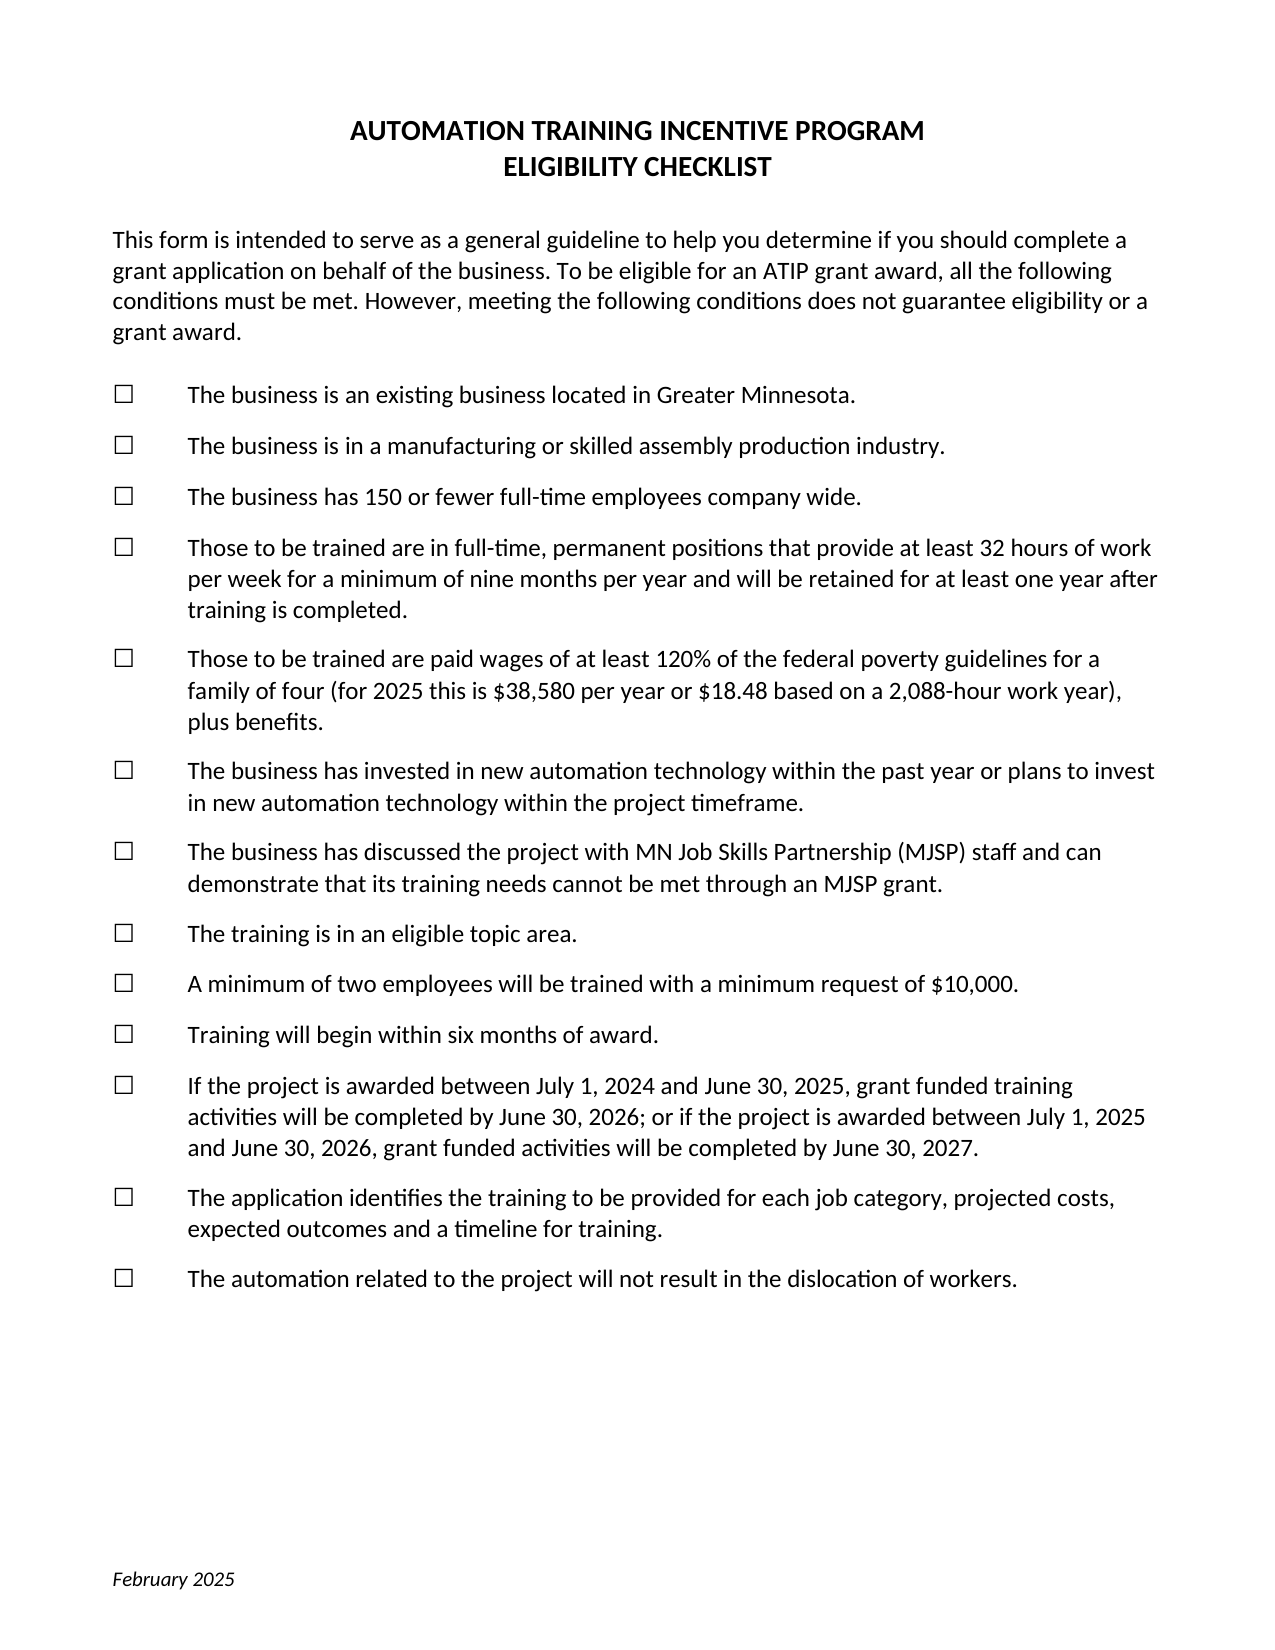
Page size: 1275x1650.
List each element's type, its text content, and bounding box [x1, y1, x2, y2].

text Those to be trained are paid wages of at least 120% of the federal poverty guidelines for a family of four (for 2025 this is $38,580 per year or $18.48 based on a 2,088-hour work year), plus benefits. [112, 641, 1162, 736]
text This form is intended to serve as a general guideline to help you determine if you should complete a grant application on behalf of the business. To be eligible for an ATIP grant award, all the following conditions must be met. However, meeting the following conditions does not guarantee eligibility or a grant award. [112, 224, 1162, 347]
text AUTOMATION TRAINING INCENTIVE PROGRAM [112, 112, 1162, 148]
text The business has invested in new automation technology within the past year or plans to invest in new automation technology within the project timeframe. [112, 753, 1162, 817]
text A minimum of two employees will be trained with a minimum request of $10,000. [112, 966, 1162, 1000]
text ELIGIBILITY CHECKLIST [112, 148, 1162, 184]
text The business is an existing business located in Greater Minnesota. [112, 377, 1162, 411]
text If the project is awarded between July 1, 2024 and June 30, 2025, grant funded training activities will be completed by June 30, 2026; or if the project is awarded between July 1, 2025 and June 30, 2026, grant funded activities will be completed by June 30, 2027. [112, 1067, 1162, 1163]
text The automation related to the project will not result in the dislocation of workers. [112, 1261, 1162, 1294]
text The business has discussed the project with MN Job Skills Partnership (MJSP) staff and can demonstrate that its training needs cannot be met through an MJSP grant. [112, 834, 1162, 899]
text Training will begin within six months of award. [112, 1017, 1162, 1051]
text The training is in an eligible topic area. [112, 915, 1162, 949]
text The application identifies the training to be provided for each job category, projected costs, expected outcomes and a timeline for training. [112, 1179, 1162, 1244]
text Those to be trained are in full-time, permanent positions that provide at least 32 hours of work per week for a minimum of nine months per year and will be retained for at least one year after training is completed. [112, 529, 1162, 624]
text The business is in a manufacturing or skilled assembly production industry. [112, 428, 1162, 462]
text The business has 150 or fewer full-time employees company wide. [112, 478, 1162, 513]
